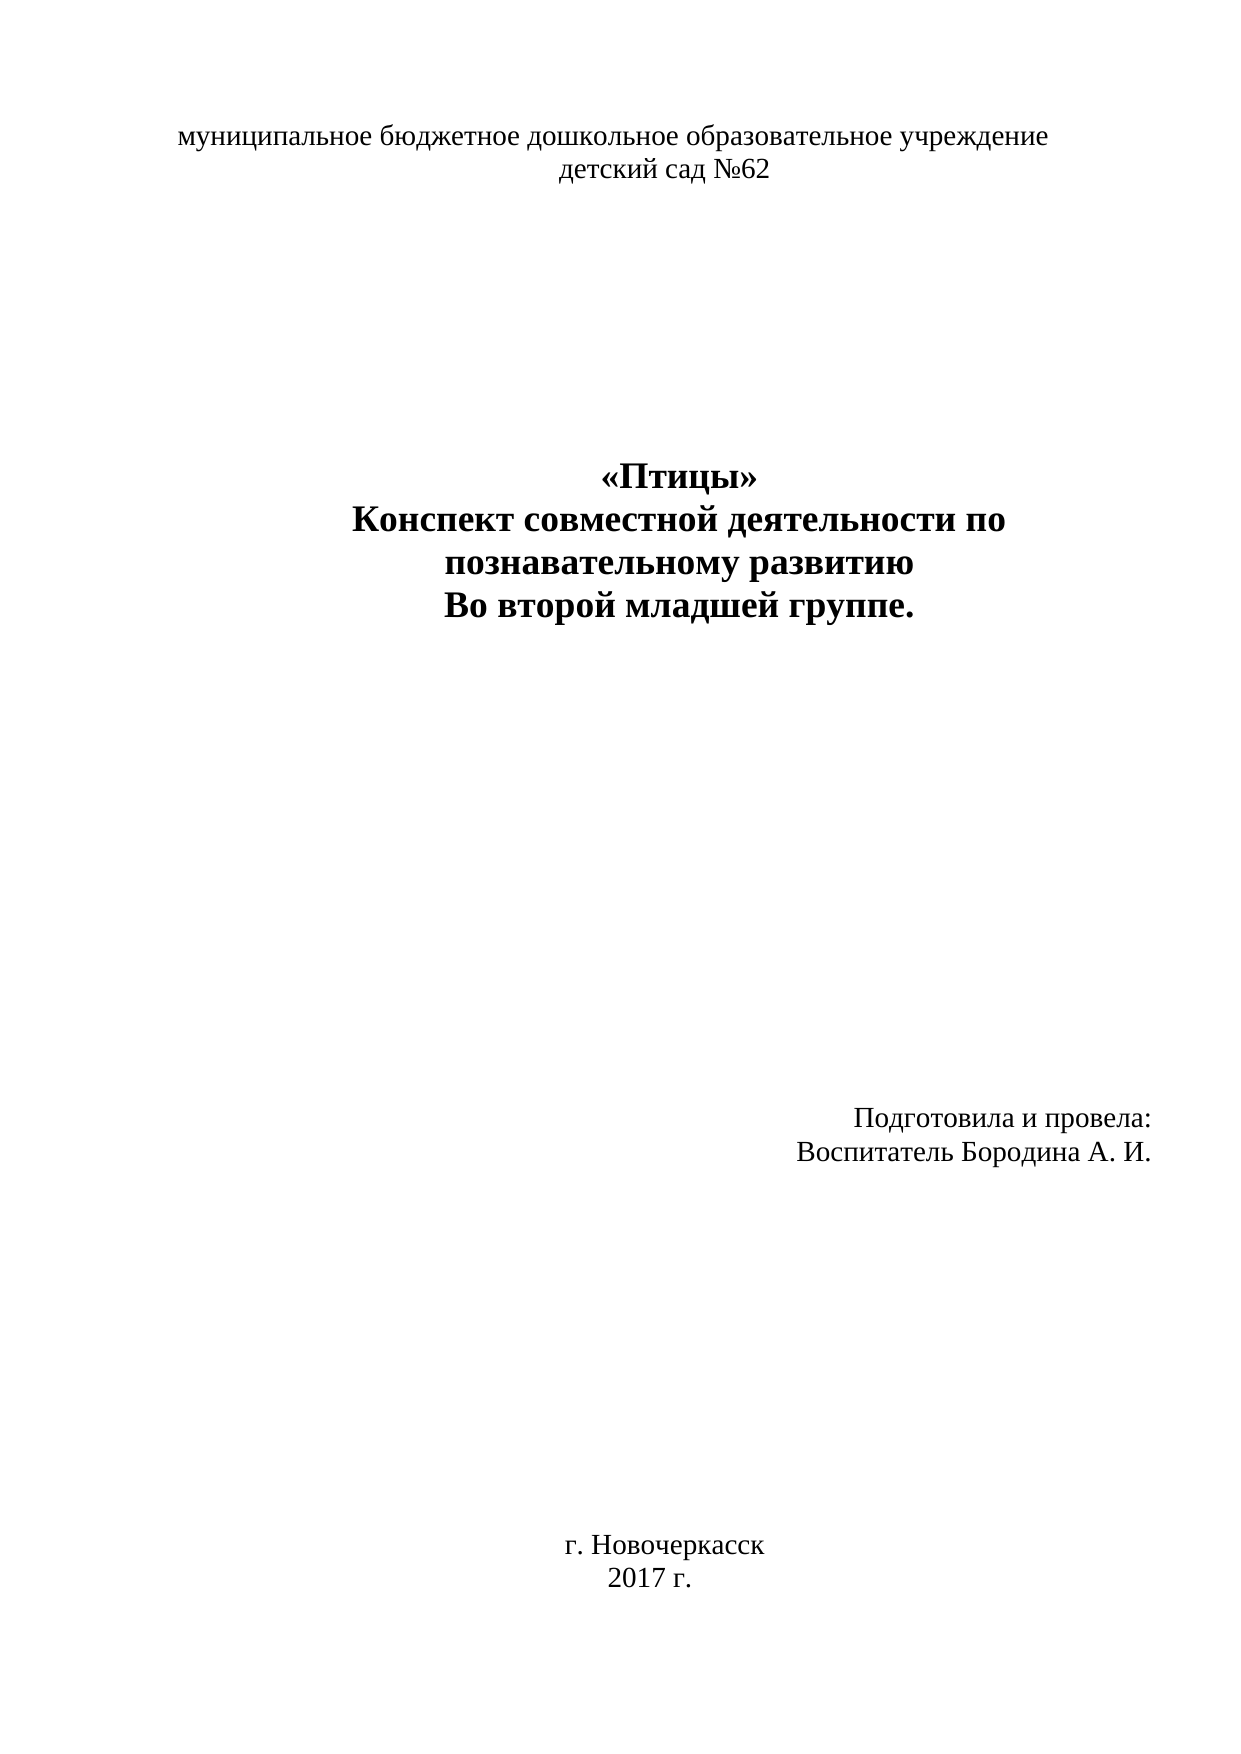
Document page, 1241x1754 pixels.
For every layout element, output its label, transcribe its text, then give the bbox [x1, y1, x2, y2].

text муниципальное бюджетное дошкольное образовательное учреждение [177, 118, 1152, 152]
text 2017 г. [148, 1560, 1152, 1594]
text Подготовила и провела: [177, 1100, 1152, 1134]
text Во второй младшей группе. [207, 583, 1152, 626]
text детский сад №62 [177, 152, 1152, 185]
text Воспитатель Бородина А. И. [177, 1134, 1152, 1167]
text «Птицы» [207, 453, 1152, 497]
text г. Новочеркасск [177, 1527, 1152, 1560]
text Конспект совместной деятельности по познавательному развитию [207, 497, 1152, 583]
